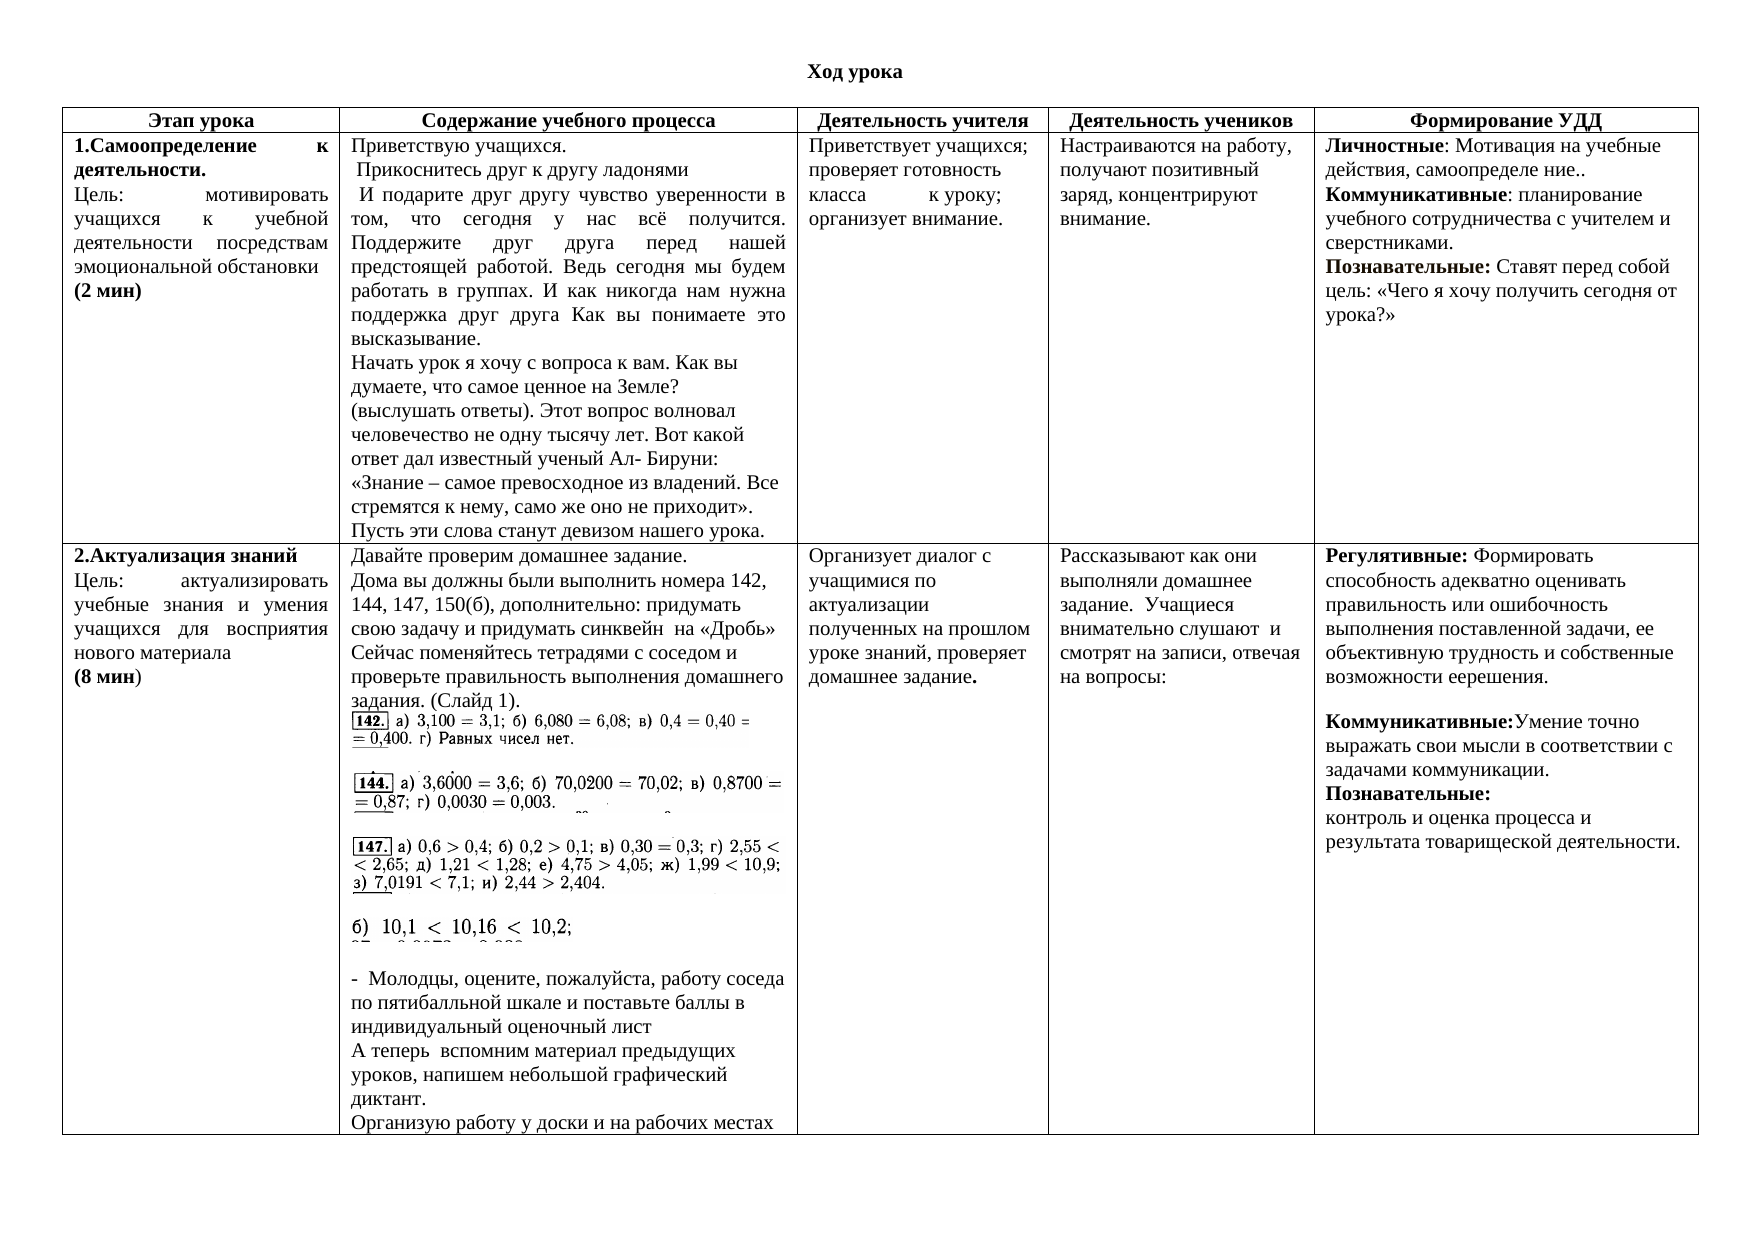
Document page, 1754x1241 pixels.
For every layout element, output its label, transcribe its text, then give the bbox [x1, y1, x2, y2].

table_cell 1.Самоопределение к деятельности. Цель: мотивировать учащихся к учебной деятельности посредствам эмоциональной обстановки (2 мин) [63, 133, 339, 542]
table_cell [798, 544, 1048, 1134]
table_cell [340, 544, 797, 1134]
text Ход урока [74, 59, 1636, 83]
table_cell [63, 544, 339, 1134]
table_cell Личностные: Мотивация на учебные действия, самоопределе ние.. Коммуникативные: планирование учебного сотрудничества с учителем и сверстниками. Познавательные: Ставят перед собой цель: «Чего я хочу получить сегодня от урока?» [1315, 133, 1698, 542]
table_header Этап урока [63, 108, 339, 132]
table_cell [1315, 544, 1698, 1134]
table_cell Настраиваются на работу, получают позитивный заряд, концентрируют внимание. [1049, 133, 1314, 542]
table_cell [1049, 544, 1314, 1134]
table_header Деятельность учителя [798, 108, 1048, 132]
table_header Формирование УДД [1315, 108, 1698, 132]
table_header Содержание учебного процесса [340, 108, 797, 132]
table_cell Приветствует учащихся; проверяет готовность класса к уроку; организует внимание. [798, 133, 1048, 542]
table_cell Приветствую учащихся. Прикоснитесь друг к другу ладонями И подарите друг другу чувство уверенности в том, что сегодня у нас всё получится. Поддержите друг друга перед нашей предстоящей работой. Ведь сегодня мы будем работать в группах. И как никогда нам нужна поддержка друг друга Как вы понимаете это высказывание. Начать урок я хочу с вопроса к вам. Как вы думаете, что самое ценное на Земле? (выслушать ответы). Этот вопрос волновал человечество не одну тысячу лет. Вот какой ответ дал известный ученый Ал- Бируни: «Знание – самое превосходное из владений. Все стремятся к нему, само же оно не приходит». Пусть эти слова станут девизом нашего урока. [340, 133, 797, 542]
table_header Деятельность учеников [1049, 108, 1314, 132]
